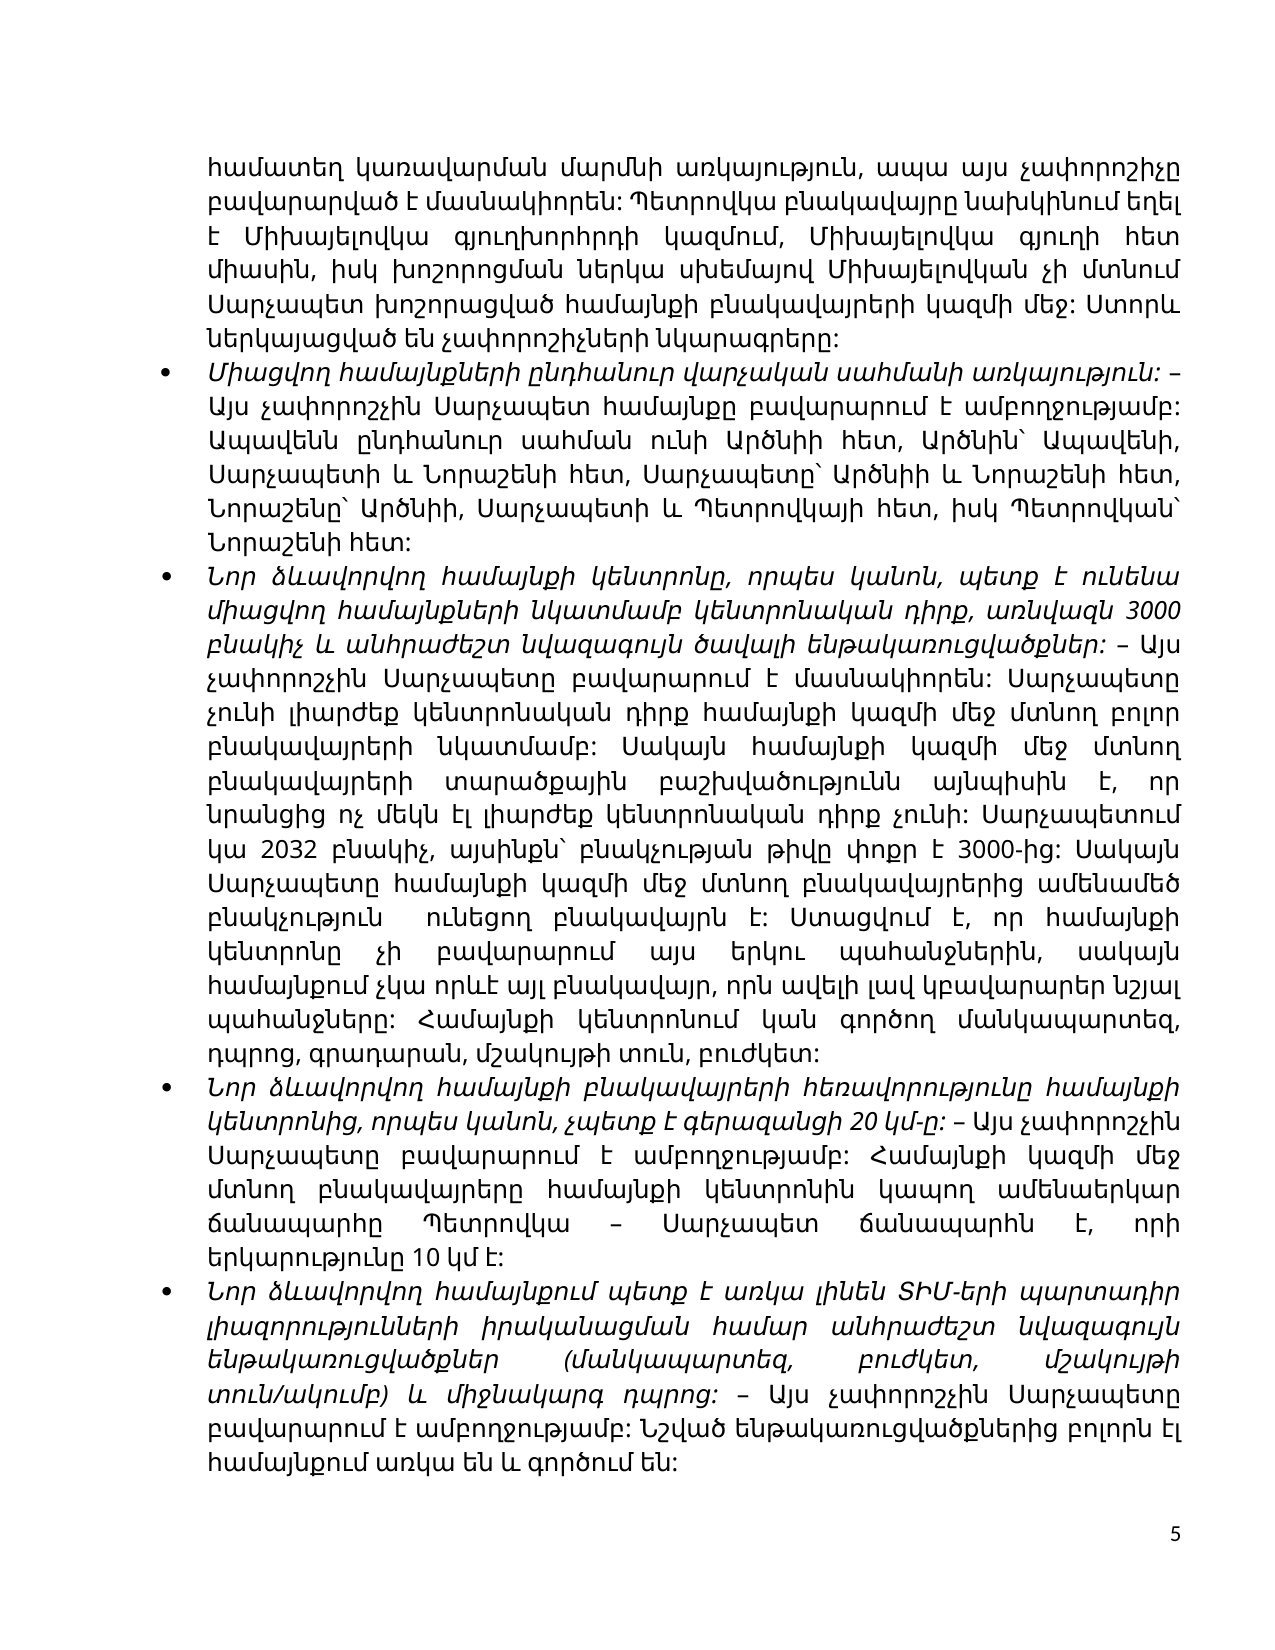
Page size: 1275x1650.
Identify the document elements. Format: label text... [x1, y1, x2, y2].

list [162, 150, 1181, 354]
list Նոր ձևավորվող համայնքում պետք է առկա լինեն ՏԻՄ-երի պարտադիր լիազորությունների իրականացման համար անհրաժեշտ նվազագույն ենթակառուցվածքներ (մանկապարտեզ, բուժկետ, մշակույթի տուն/ակումբ) և միջնակարգ դպրոց: – Այս չափորոշչին Սարչապետը բավարարում է ամբողջությամբ: Նշված ենթակառուցվածքներից բոլորն էլ համայնքում առկա են և գործում են: [162, 1274, 1181, 1478]
list Միացվող համայնքների ընդհանուր վարչական սահմանի առկայություն: – Այս չափորոշչին Սարչապետ համայնքը բավարարում է ամբողջությամբ: Ապավենն ընդհանուր սահման ունի Արծնիի հետ, Արծնին՝ Ապավենի, Սարչապետի և Նորաշենի հետ, Սարչապետը՝ Արծնիի և Նորաշենի հետ, Նորաշենը՝ Արծնիի, Սարչապետի և Պետրովկայի հետ, իսկ Պետրովկան՝ Նորաշենի հետ: [161, 354, 1181, 559]
list Նոր ձևավորվող համայնքի բնակավայրերի հեռավորությունը համայնքի կենտրոնից, որպես կանոն, չպետք է գերազանցի 20 կմ-ը: – Այս չափորոշչին Սարչապետը բավարարում է ամբողջությամբ: Համայնքի կազմի մեջ մտնող բնակավայրերը համայնքի կենտրոնին կապող ամենաերկար ճանապարհը Պետրովկա – Սարչապետ ճանապարհն է, որի երկարությունը 10 կմ է: [162, 1070, 1181, 1274]
list Նոր ձևավորվող համայնքի կենտրոնը, որպես կանոն, պետք է ունենա միացվող համայնքների նկատմամբ կենտրոնական դիրք, առնվազն 3000 բնակիչ և անհրաժեշտ նվազագույն ծավալի ենթակառուցվածքներ: – Այս չափորոշչին Սարչապետը բավարարում է մասնակիորեն: Սարչապետը չունի լիարժեք կենտրոնական դիրք համայնքի կազմի մեջ մտնող բոլոր բնակավայրերի նկատմամբ: Սակայն համայնքի կազմի մեջ մտնող բնակավայրերի տարածքային բաշխվածությունն այնպիսին է, որ նրանցից ոչ մեկն էլ լիարժեք կենտրոնական դիրք չունի: Սարչապետում կա 2032 բնակիչ, այսինքն՝ բնակչության թիվը փոքր է 3000-ից: Սակայն Սարչապետը համայնքի կազմի մեջ մտնող բնակավայրերից ամենամեծ բնակչություն ունեցող բնակավայրն է: Ստացվում է, որ համայնքի կենտրոնը չի բավարարում այս երկու պահանջներին, սակայն համայնքում չկա որևէ այլ բնակավայր, որն ավելի լավ կբավարարեր նշյալ պահանջները: Համայնքի կենտրոնում կան գործող մանկապարտեզ, դպրոց, գրադարան, մշակույթի տուն, բուժկետ: [162, 559, 1181, 1070]
